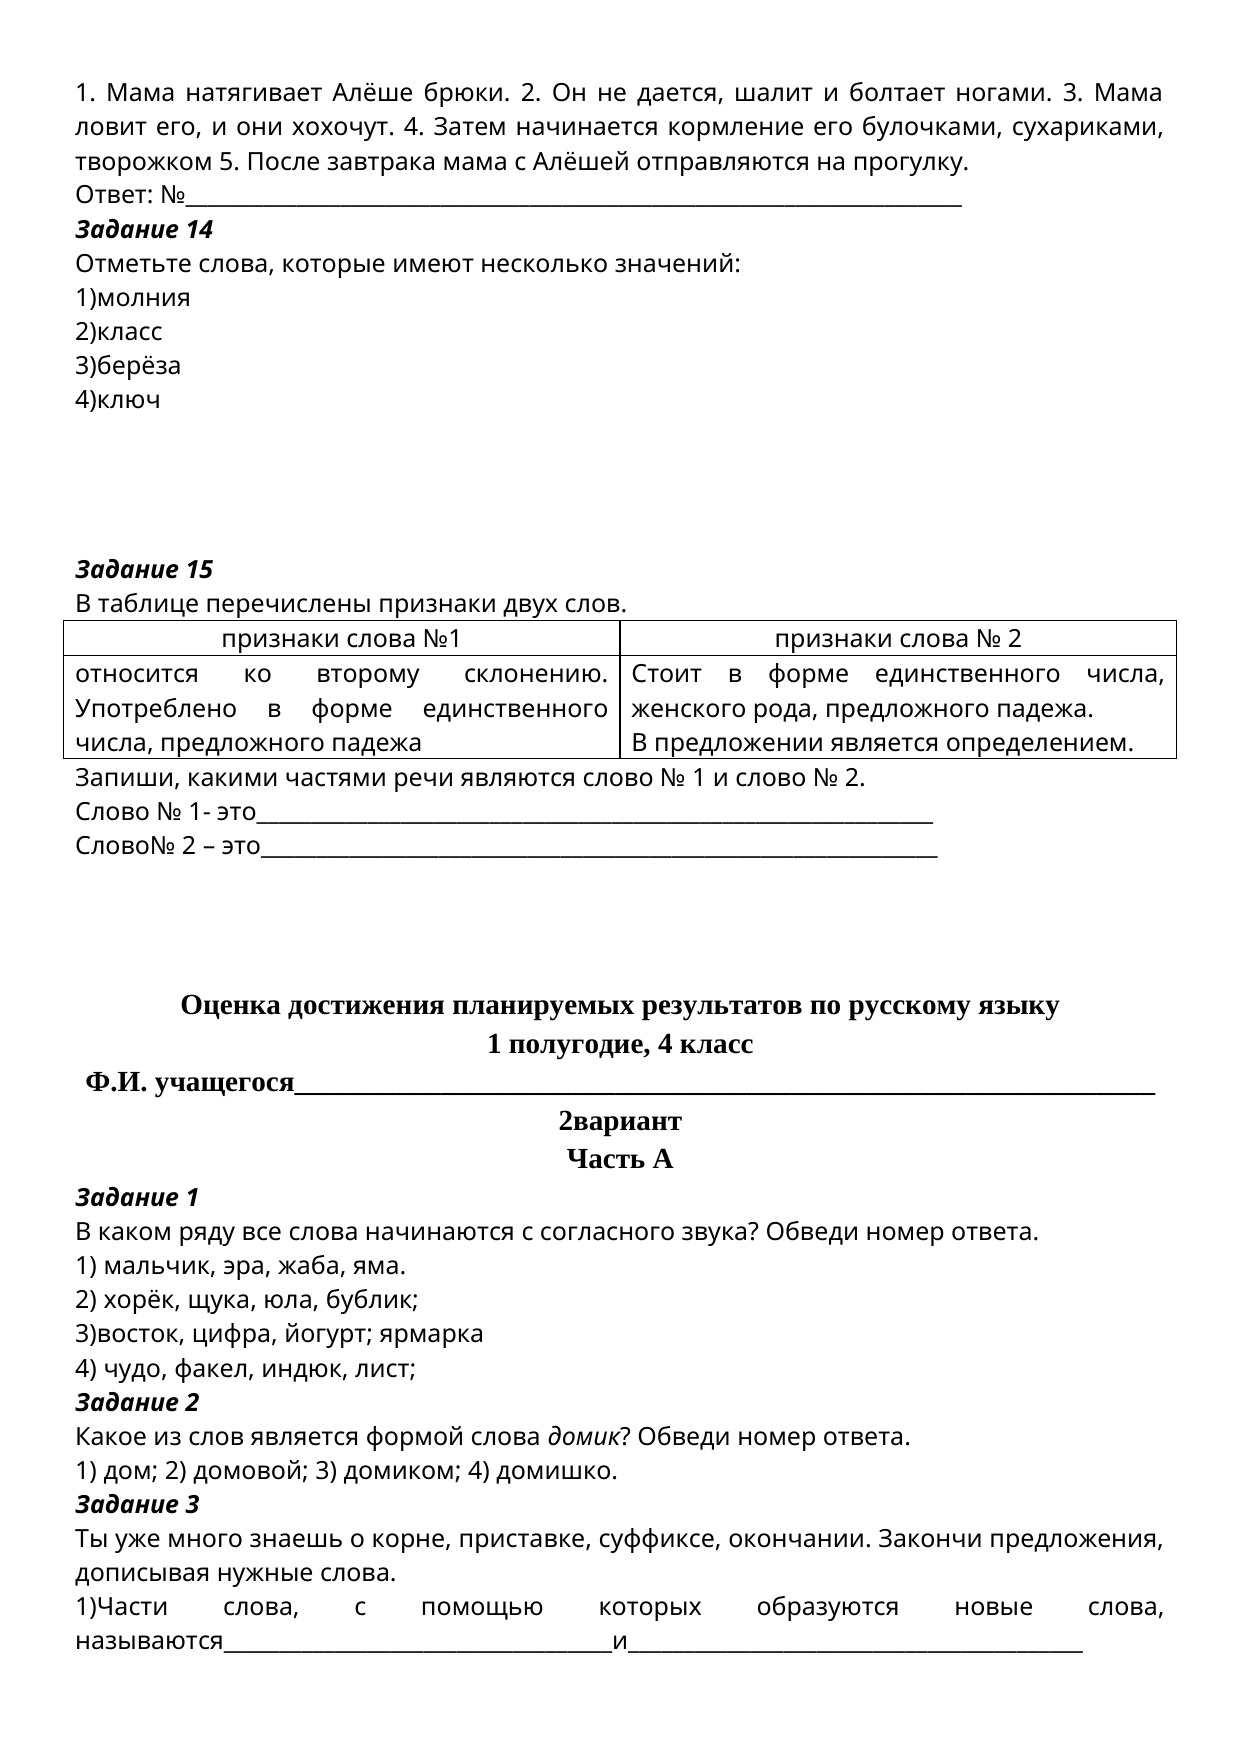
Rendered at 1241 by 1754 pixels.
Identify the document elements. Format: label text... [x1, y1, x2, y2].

text Задание 2 [75, 1384, 1165, 1418]
text 1)молния [75, 279, 1165, 313]
text Задание 14 [75, 211, 1165, 245]
text 2)класс [75, 313, 1165, 347]
text Ф.И. учащегося___________________________________________________________ 2вариант [75, 1064, 1165, 1136]
text Задание 1 [75, 1180, 1165, 1214]
text Задание 15 [75, 552, 1165, 586]
text 1) дом; 2) домовой; 3) домиком; 4) домишко. [75, 1452, 1165, 1486]
text Какое из слов является формой слова домик? Обведи номер ответа. [75, 1418, 1165, 1452]
table_header признаки слова № 2 [621, 621, 1176, 655]
text Задание 3 [75, 1486, 1165, 1521]
text Запиши, какими частями речи являются слово № 1 и слово № 2. [75, 759, 1165, 793]
text Часть А [75, 1141, 1165, 1175]
text 3)восток, цифра, йогурт; ярмарка [75, 1316, 1165, 1350]
text Оценка достижения планируемых результатов по русскому языку [75, 987, 1165, 1021]
text Слово№ 2 – это_____________________________________________________________ [75, 827, 1165, 862]
text 1 полугодие, 4 класс [75, 1026, 1165, 1059]
text 1) мальчик, эра, жаба, яма. [75, 1248, 1165, 1282]
text 4) чудо, факел, индюк, лист; [75, 1350, 1165, 1384]
text Ты уже много знаешь о корне, приставке, суффиксе, окончании. Закончи предложения, дописывая нужные слова. [75, 1521, 1165, 1589]
text Слово № 1- это_____________________________________________________________ [75, 793, 1165, 827]
text Ответ: №______________________________________________________________________ [75, 177, 1165, 211]
text В таблице перечислены признаки двух слов. [75, 586, 1165, 620]
text 1. Мама натягивает Алёше брюки. 2. Он не дается, шалит и болтает ногами. 3. Мама ловит его, и они хохочут. 4. Затем начинается кормление его булочками, сухариками, творожком 5. После завтрака мама с Алёшей отправляются на прогулку. [75, 75, 1165, 177]
text 2) хорёк, щука, юла, бублик; [75, 1282, 1165, 1316]
table_cell относится ко второму склонению. Употреблено в форме единственного числа, предложного падежа [64, 656, 619, 758]
text 4)ключ [75, 382, 1165, 416]
table_header признаки слова №1 [64, 621, 619, 655]
text В каком ряду все слова начинаются с согласного звука? Обведи номер ответа. [75, 1214, 1165, 1248]
text 1)Части слова, с помощью которых образуются новые слова, называются___________________________________и_________________________________________ [75, 1589, 1165, 1657]
table_cell Стоит в форме единственного числа, женского рода, предложного падежа. В предложении является определением. [621, 656, 1176, 758]
text 3)берёза [75, 347, 1165, 382]
text Отметьте слова, которые имеют несколько значений: [75, 245, 1165, 279]
